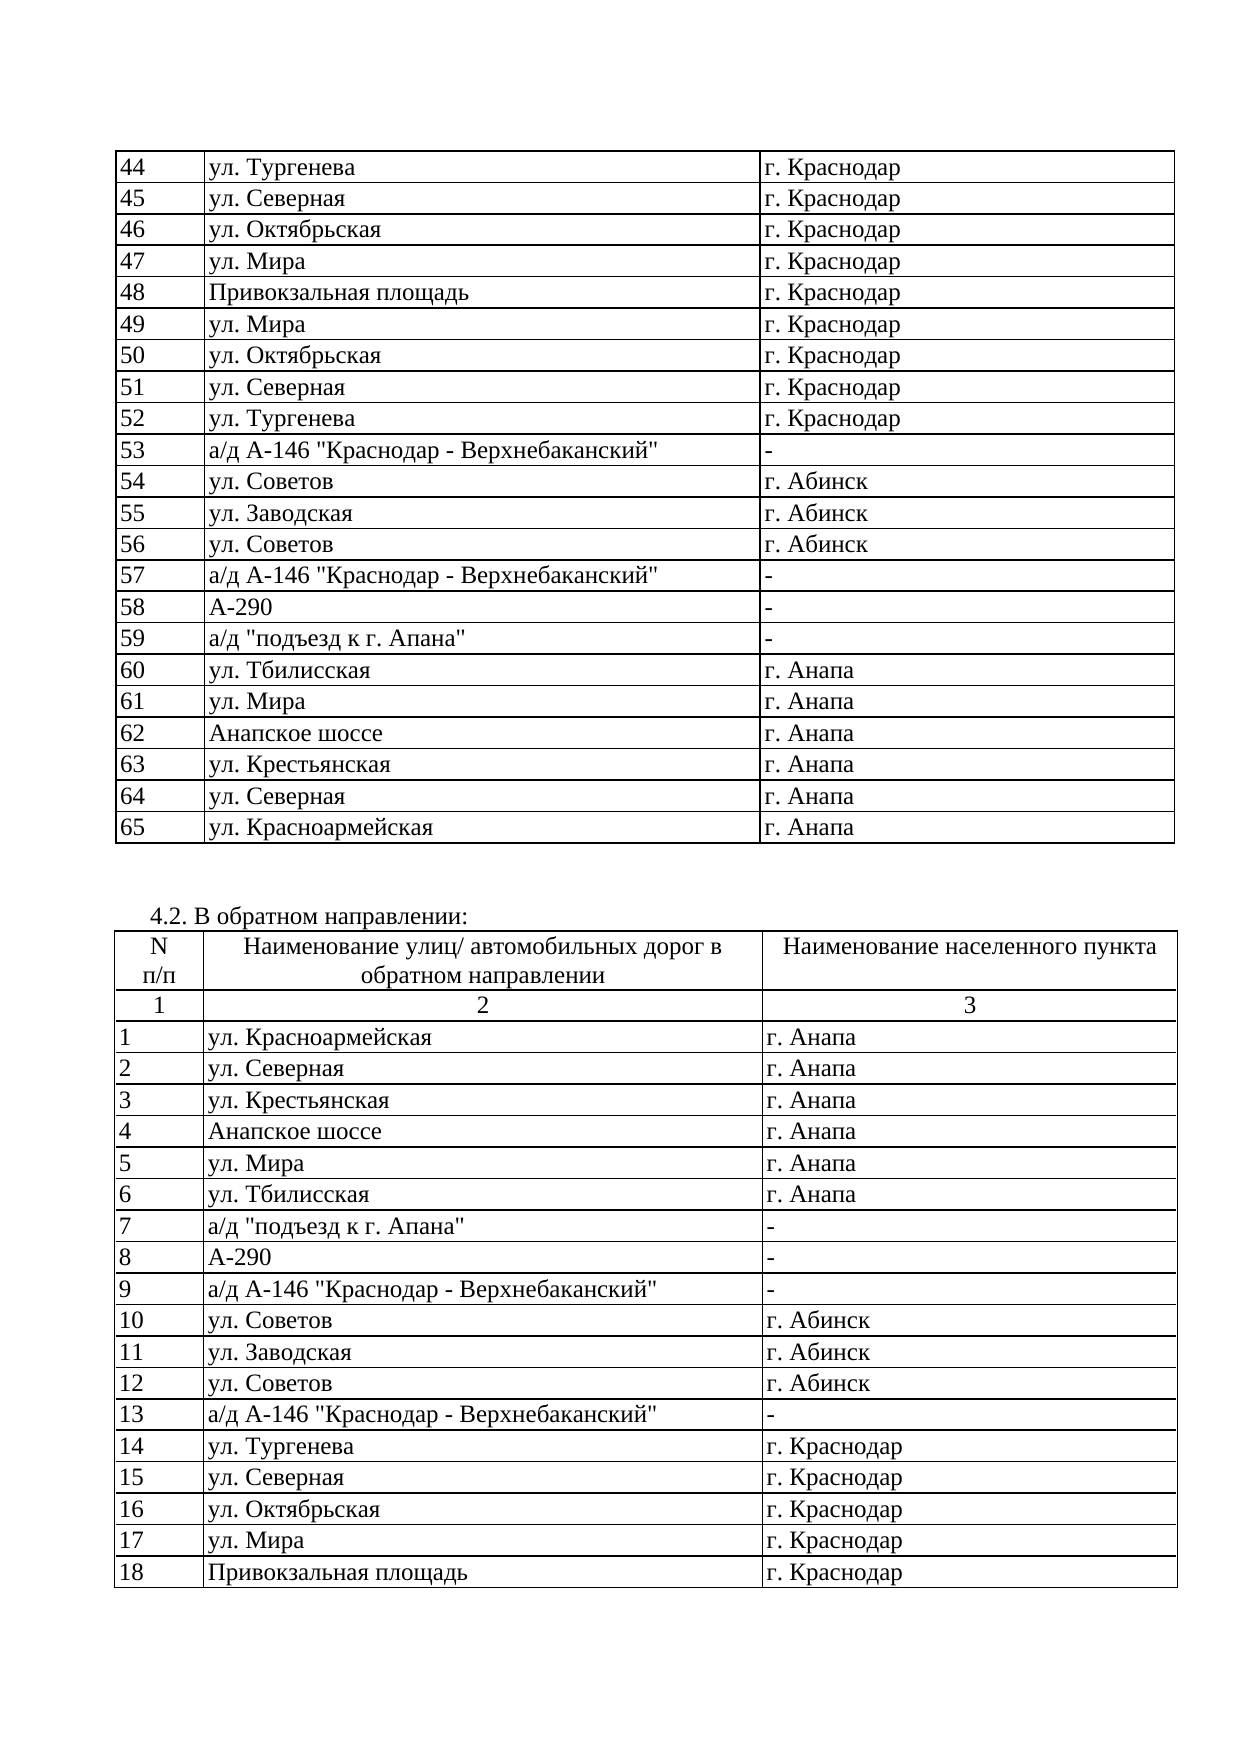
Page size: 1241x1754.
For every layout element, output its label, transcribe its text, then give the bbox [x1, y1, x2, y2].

table_cell г. Краснодар [761, 372, 1174, 402]
table_cell ул. Северная [204, 1053, 762, 1083]
table_cell 7 [115, 1210, 203, 1241]
table_cell г. Анапа [763, 1052, 1177, 1083]
table_cell ул. Октябрьская [205, 215, 759, 244]
table_cell г. Краснодар [761, 403, 1174, 433]
table_cell 61 [117, 686, 204, 716]
table_cell г. Анапа [761, 812, 1174, 842]
table_cell ул. Северная [205, 372, 759, 402]
table_cell г. Анапа [763, 1178, 1177, 1209]
table_cell ул. Мира [205, 686, 759, 716]
table_cell ул. Заводская [205, 498, 759, 527]
table_cell - [763, 1272, 1177, 1303]
table_cell г. Краснодар [761, 277, 1174, 307]
table_cell г. Краснодар [763, 1555, 1177, 1587]
text 4.2. В обратном направлении: [150, 901, 1090, 930]
table_cell 12 [115, 1368, 203, 1398]
table_cell г. Анапа [761, 749, 1174, 779]
table_cell Привокзальная площадь [205, 277, 759, 307]
table_cell г. Анапа [763, 1146, 1177, 1178]
table_cell Анапское шоссе [204, 1116, 762, 1146]
table_cell 54 [117, 466, 204, 496]
table_cell 47 [117, 246, 204, 276]
table_cell А-290 [204, 1242, 762, 1272]
table_cell г. Краснодар [761, 309, 1174, 339]
table_cell ул. Северная [205, 781, 759, 811]
table_cell - [763, 1209, 1177, 1241]
table_cell г. Краснодар [761, 340, 1174, 370]
table_cell 5 [115, 1147, 203, 1178]
table_cell 17 [115, 1525, 203, 1555]
table_cell 13 [115, 1399, 203, 1429]
table_cell 64 [117, 781, 204, 811]
table_cell - [761, 623, 1174, 653]
table_cell 3 [763, 989, 1177, 1020]
table_cell г. Абинск [763, 1366, 1177, 1398]
table_cell 60 [117, 655, 204, 685]
table_cell ул. Мира [205, 246, 759, 276]
table_cell 62 [117, 718, 204, 748]
table_cell г. Анапа [763, 1020, 1177, 1052]
table_cell 11 [115, 1336, 203, 1366]
table_cell - [761, 435, 1174, 464]
table_cell ул. Октябрьская [204, 1494, 762, 1524]
table_cell 1 [115, 990, 203, 1020]
table_cell А-290 [205, 592, 759, 622]
table_cell 2 [115, 1053, 203, 1083]
table_cell 50 [117, 340, 204, 370]
table_cell ул. Тургенева [204, 1431, 762, 1461]
table_cell ул. Тургенева [205, 152, 759, 181]
table_cell ул. Северная [204, 1462, 762, 1492]
table_cell 52 [117, 403, 204, 433]
table_cell г. Анапа [761, 655, 1174, 685]
table_cell а/д А-146 "Краснодар - Верхнебаканский" [205, 561, 759, 590]
table_cell г. Краснодар [763, 1429, 1177, 1461]
table_cell 10 [115, 1305, 203, 1335]
table_cell ул. Тургенева [205, 403, 759, 433]
table_cell г. Абинск [763, 1335, 1177, 1366]
table_cell г. Краснодар [761, 183, 1174, 213]
table_cell ул. Тбилисская [205, 655, 759, 685]
table_cell 45 [117, 183, 204, 213]
table_cell 3 [115, 1084, 203, 1115]
table_cell 16 [115, 1493, 203, 1524]
table_cell 15 [115, 1462, 203, 1492]
table_cell 51 [117, 372, 204, 402]
table_cell г. Краснодар [761, 215, 1174, 244]
table_cell г. Абинск [761, 466, 1174, 496]
table_cell Привокзальная площадь [204, 1557, 762, 1587]
table_cell ул. Красноармейская [204, 1022, 762, 1052]
table_cell - [761, 561, 1174, 590]
table_cell 58 [117, 592, 204, 622]
table_cell 6 [115, 1179, 203, 1209]
table_cell г. Анапа [761, 686, 1174, 716]
table_cell а/д А-146 "Краснодар - Верхнебаканский" [205, 435, 759, 464]
table_cell 53 [117, 435, 204, 464]
table_cell г. Абинск [763, 1304, 1177, 1335]
table_cell 46 [117, 215, 204, 244]
table_cell 44 [117, 152, 204, 181]
table_cell 2 [204, 991, 762, 1020]
table_cell - [761, 592, 1174, 622]
table_cell г. Краснодар [761, 246, 1174, 276]
table_cell - [763, 1241, 1177, 1272]
table_cell 14 [115, 1430, 203, 1461]
table_cell г. Абинск [761, 529, 1174, 559]
table_cell 48 [117, 277, 204, 307]
table_cell ул. Советов [204, 1305, 762, 1335]
table_cell ул. Крестьянская [205, 749, 759, 779]
table_cell 65 [117, 812, 204, 842]
table_cell а/д А-146 "Краснодар - Верхнебаканский" [204, 1274, 762, 1303]
table_cell 63 [117, 749, 204, 779]
table_cell ул. Красноармейская [205, 812, 759, 842]
table_cell ул. Мира [205, 309, 759, 339]
table_cell ул. Советов [204, 1368, 762, 1398]
table_cell а/д А-146 "Краснодар - Верхнебаканский" [204, 1400, 762, 1429]
table_cell ул. Советов [205, 466, 759, 496]
table_cell г. Краснодар [761, 152, 1174, 181]
table_cell 4 [115, 1116, 203, 1146]
table_cell ул. Советов [205, 529, 759, 559]
table_cell 1 [115, 1021, 203, 1052]
table_cell ул. Крестьянская [204, 1085, 762, 1115]
table_cell 57 [117, 561, 204, 590]
table_header Наименование населенного пункта [763, 932, 1177, 989]
table_cell 18 [115, 1556, 203, 1587]
table_cell ул. Заводская [204, 1337, 762, 1366]
table_cell 56 [117, 529, 204, 559]
table_header Наименование улиц/ автомобильных дорог в обратном направлении [204, 932, 762, 989]
table_cell ул. Мира [204, 1525, 762, 1555]
table_cell 8 [115, 1242, 203, 1272]
table_cell г. Анапа [763, 1083, 1177, 1115]
table_cell ул. Октябрьская [205, 340, 759, 370]
table_cell г. Анапа [763, 1115, 1177, 1146]
table_cell г. Краснодар [763, 1492, 1177, 1524]
table_cell г. Абинск [761, 498, 1174, 527]
table_cell г. Краснодар [763, 1461, 1177, 1492]
table_cell а/д "подъезд к г. Апана" [204, 1211, 762, 1241]
table_header N п/п [115, 932, 203, 989]
table_cell г. Краснодар [763, 1524, 1177, 1555]
table_cell 9 [115, 1273, 203, 1303]
table_cell а/д "подъезд к г. Апана" [205, 623, 759, 653]
table_cell ул. Мира [204, 1148, 762, 1178]
table_cell - [763, 1398, 1177, 1429]
table_cell ул. Тбилисская [204, 1179, 762, 1209]
table_cell Анапское шоссе [205, 718, 759, 748]
table_cell г. Анапа [761, 781, 1174, 811]
table_cell 49 [117, 309, 204, 339]
table_cell 55 [117, 498, 204, 527]
table_cell г. Анапа [761, 718, 1174, 748]
table_cell 59 [117, 623, 204, 653]
table_cell ул. Северная [205, 183, 759, 213]
